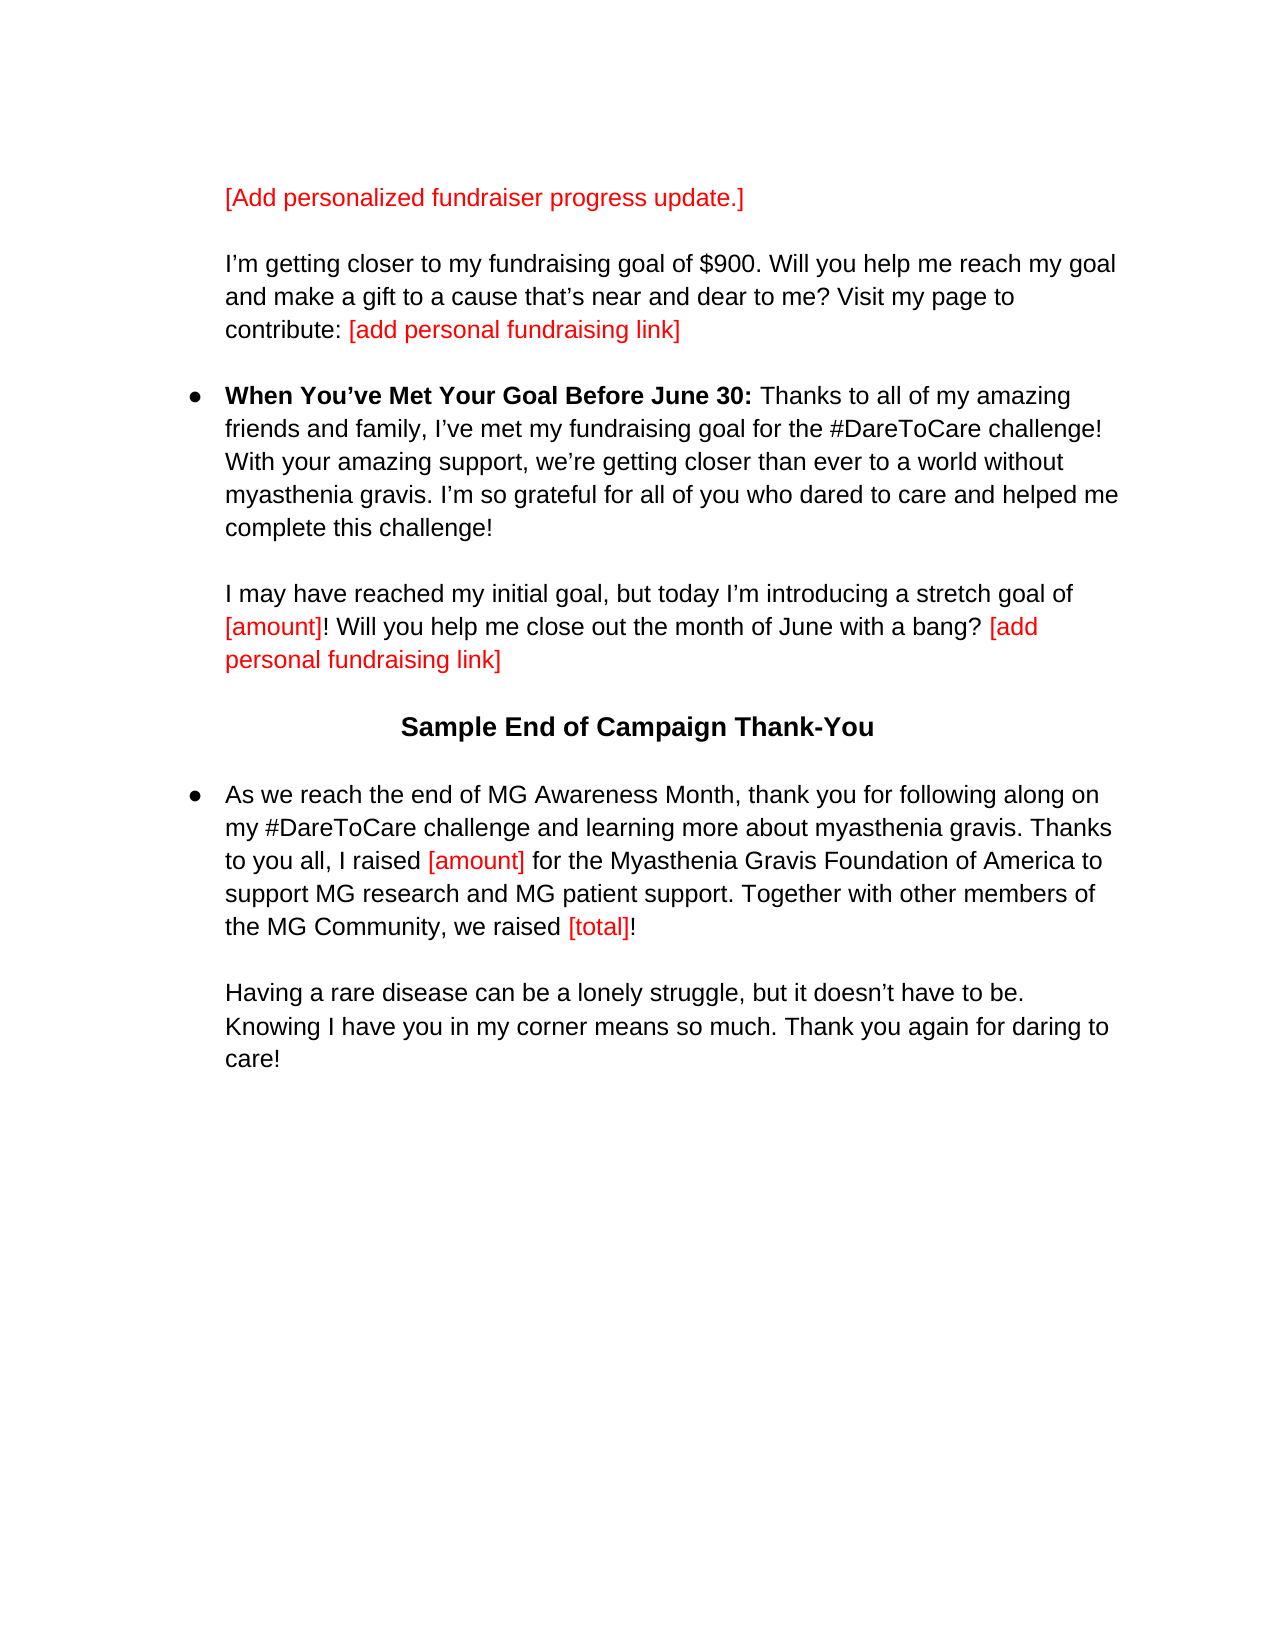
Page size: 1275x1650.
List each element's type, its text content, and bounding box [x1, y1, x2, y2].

list As we reach the end of MG Awareness Month, thank you for following along on my #DareToCare challenge and learning more about myasthenia gravis. Thanks to you all, I raised [amount] for the Myasthenia Gravis Foundation of America to support MG research and MG patient support. Together with other members of the MG Community, we raised [total]! Having a rare disease can be a lonely struggle, but it doesn’t have to be. Knowing I have you in my corner means so much. Thank you again for daring to care! [187, 780, 1125, 1073]
text Sample End of Campaign Thank-You [150, 711, 1125, 743]
list When You’ve Met Your Goal Before June 30: Thanks to all of my amazing friends and family, I’ve met my fundraising goal for the #DareToCare challenge! With your amazing support, we’re getting closer than ever to a world without myasthenia gravis. I’m so grateful for all of you who dared to care and helped me complete this challenge! [187, 381, 1125, 542]
text I may have reached my initial goal, but today I’m introducing a stretch goal of [amount]! Will you help me close out the month of June with a bang? [add personal fundraising link] [225, 579, 1125, 674]
text I’m getting closer to my fundraising goal of $900. Will you help me reach my goal and make a gift to a cause that’s near and dear to me? Visit my page to contribute: [add personal fundraising link] [225, 249, 1125, 344]
text [Add personalized fundraiser progress update.] [225, 150, 1125, 212]
